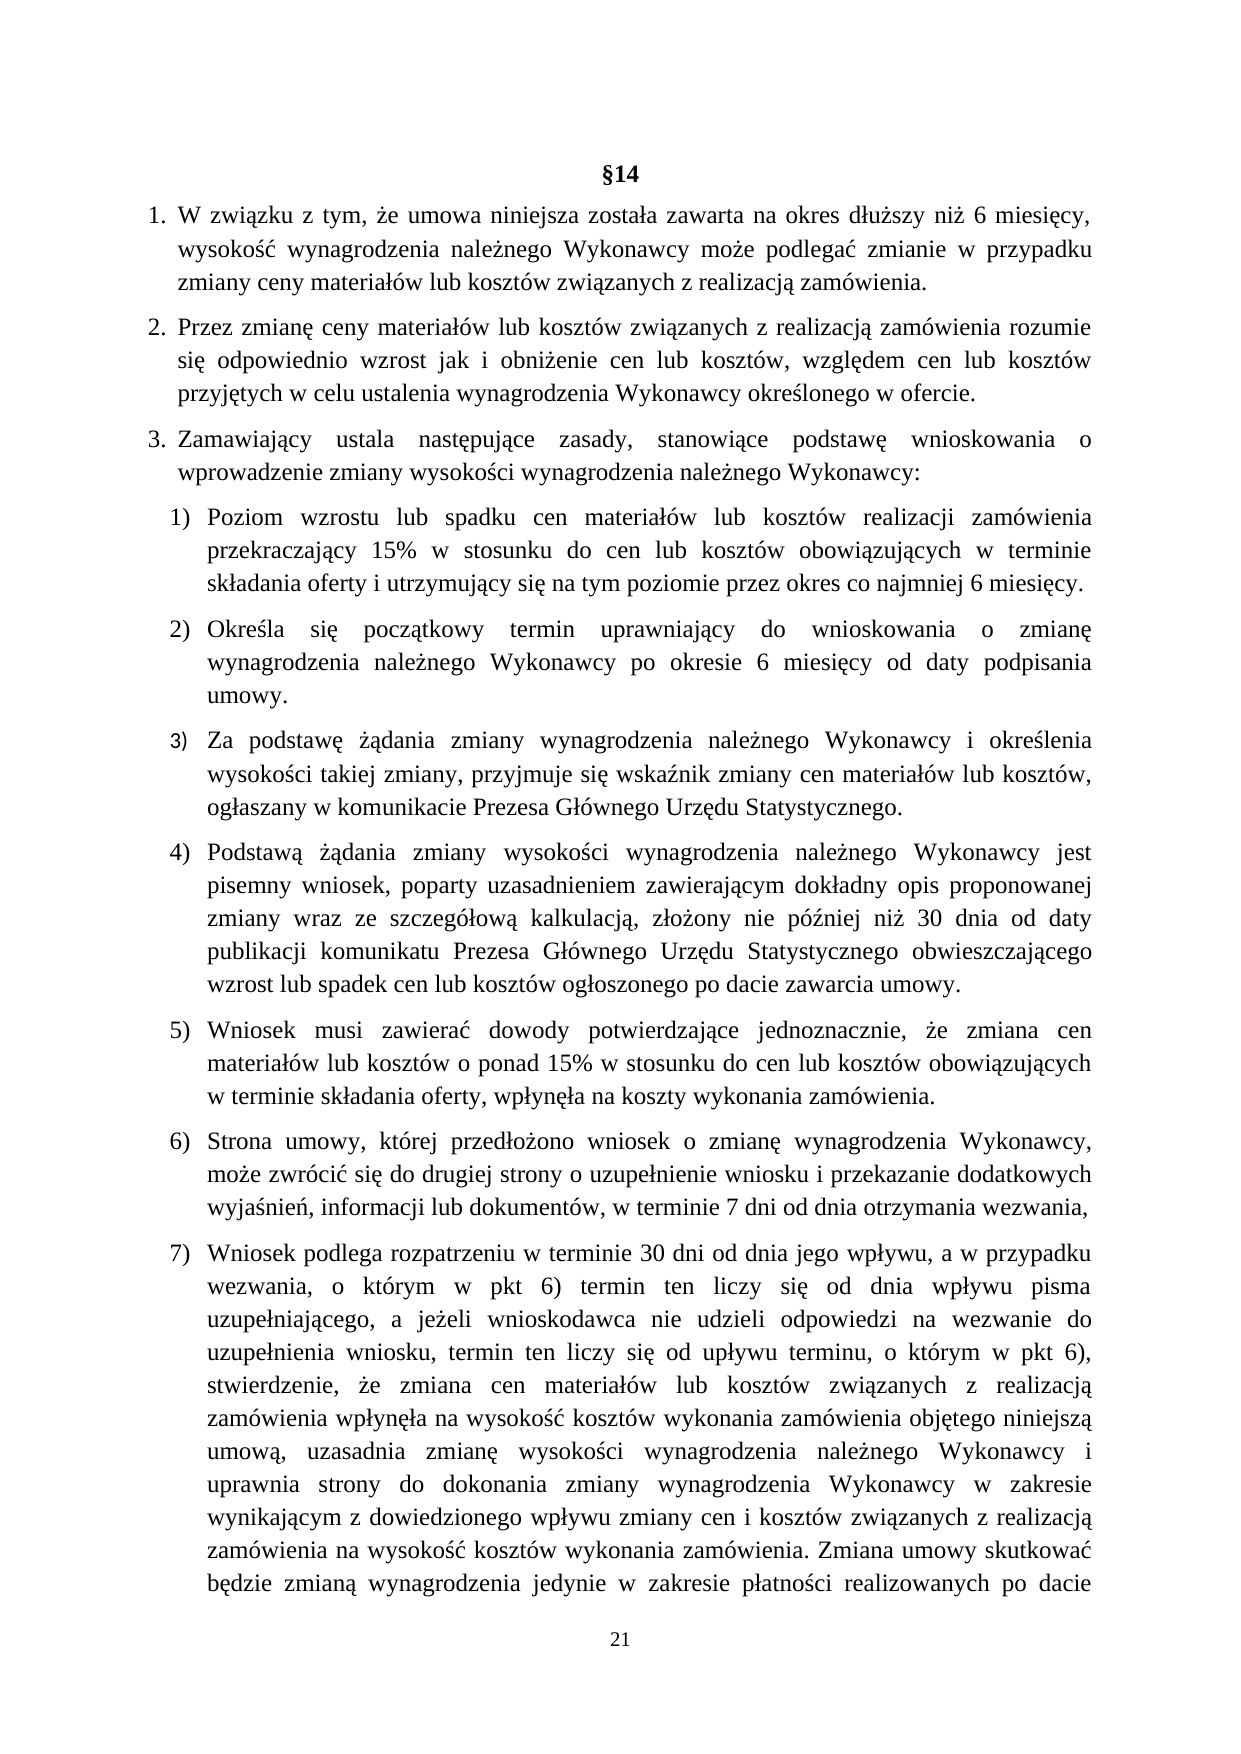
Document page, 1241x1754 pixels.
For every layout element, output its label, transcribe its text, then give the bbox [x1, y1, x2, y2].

text §14 [148, 159, 1092, 188]
list Strona umowy, której przedłożono wniosek o zmianę wynagrodzenia Wykonawcy, może zwrócić się do drugiej strony o uzupełnienie wniosku i przekazanie dodatkowych wyjaśnień, informacji lub dokumentów, w terminie 7 dni od dnia otrzymania wezwania, [169, 1126, 1092, 1221]
list Poziom wzrostu lub spadku cen materiałów lub kosztów realizacji zamówienia przekraczający 15% w stosunku do cen lub kosztów obowiązujących w terminie składania oferty i utrzymujący się na tym poziomie przez okres co najmniej 6 miesięcy. [169, 502, 1092, 597]
list W związku z tym, że umowa niniejsza została zawarta na okres dłuższy niż 6 miesięcy, wysokość wynagrodzenia należnego Wykonawcy może podlegać zmianie w przypadku zmiany ceny materiałów lub kosztów związanych z realizacją zamówienia. [148, 201, 1092, 295]
list Wniosek musi zawierać dowody potwierdzające jednoznacznie, że zmiana cen materiałów lub kosztów o ponad 15% w stosunku do cen lub kosztów obowiązujących w terminie składania oferty, wpłynęła na koszty wykonania zamówienia. [169, 1015, 1092, 1110]
list Za podstawę żądania zmiany wynagrodzenia należnego Wykonawcy i określenia wysokości takiej zmiany, przyjmuje się wskaźnik zmiany cen materiałów lub kosztów, ogłaszany w komunikacie Prezesa Głównego Urzędu Statystycznego. [169, 725, 1092, 821]
list Przez zmianę ceny materiałów lub kosztów związanych z realizacją zamówienia rozumie się odpowiednio wzrost jak i obniżenie cen lub kosztów, względem cen lub kosztów przyjętych w celu ustalenia wynagrodzenia Wykonawcy określonego w ofercie. [148, 312, 1092, 407]
list Podstawą żądania zmiany wysokości wynagrodzenia należnego Wykonawcy jest pisemny wniosek, poparty uzasadnieniem zawierającym dokładny opis proponowanej zmiany wraz ze szczegółową kalkulacją, złożony nie później niż 30 dnia od daty publikacji komunikatu Prezesa Głównego Urzędu Statystycznego obwieszczającego wzrost lub spadek cen lub kosztów ogłoszonego po dacie zawarcia umowy. [169, 837, 1092, 998]
list Zamawiający ustala następujące zasady, stanowiące podstawę wnioskowania o wprowadzenie zmiany wysokości wynagrodzenia należnego Wykonawcy: [148, 424, 1092, 486]
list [169, 1238, 1092, 1597]
list Określa się początkowy termin uprawniający do wnioskowania o zmianę wynagrodzenia należnego Wykonawcy po okresie 6 miesięcy od daty podpisania umowy. [169, 614, 1092, 709]
